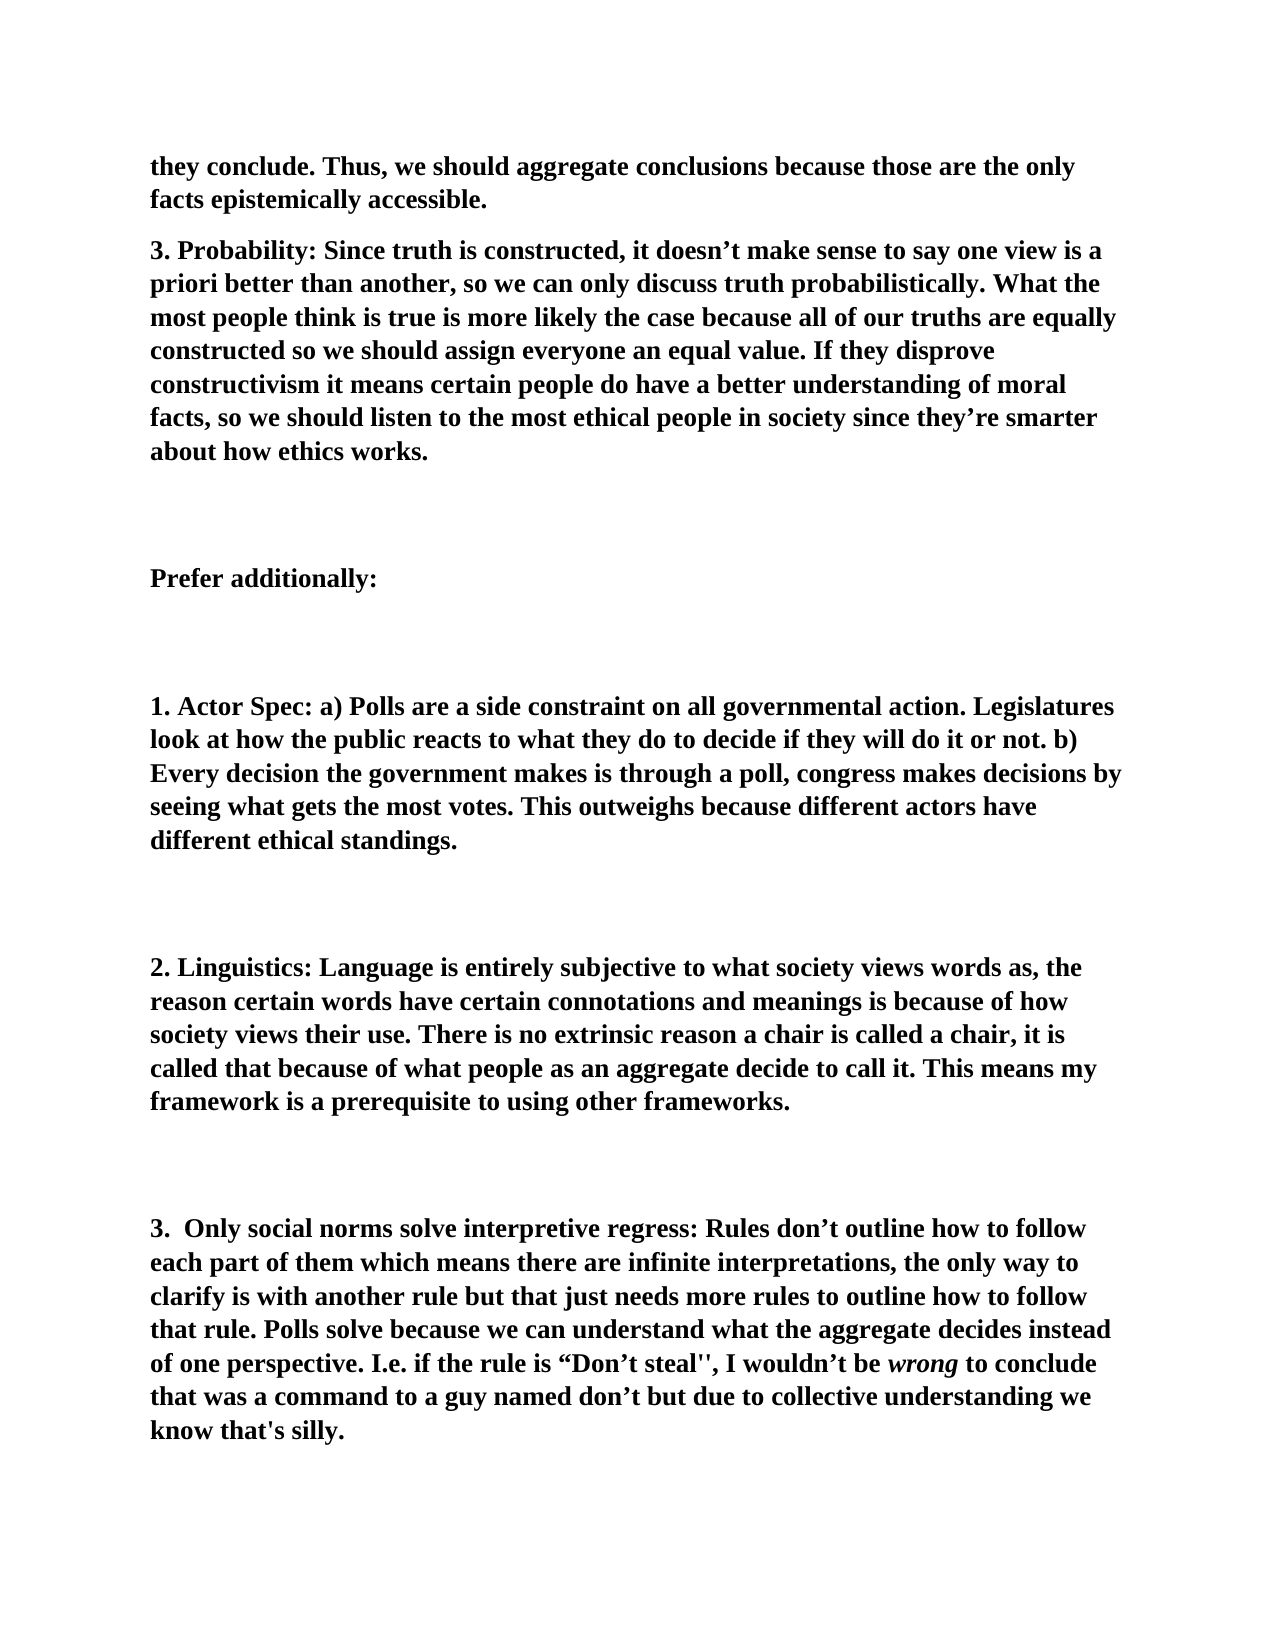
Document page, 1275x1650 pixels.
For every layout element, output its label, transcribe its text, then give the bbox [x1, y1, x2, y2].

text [150, 150, 1125, 215]
text 3. Only social norms solve interpretive regress: Rules don’t outline how to follow each part of them which means there are infinite interpretations, the only way to clarify is with another rule but that just needs more rules to outline how to follow that rule. Polls solve because we can understand what the aggregate decides instead of one perspective. I.e. if the rule is “Don’t steal'', I wouldn’t be wrong to conclude that was a command to a guy named don’t but due to collective understanding we know that's silly. [150, 1212, 1125, 1445]
text 2. Linguistics: Language is entirely subjective to what society views words as, the reason certain words have certain connotations and meanings is because of how society views their use. There is no extrinsic reason a chair is called a chair, it is called that because of what people as an aggregate decide to call it. This means my framework is a prerequisite to using other frameworks. [150, 951, 1125, 1116]
text 3. Probability: Since truth is constructed, it doesn’t make sense to say one view is a priori better than another, so we can only discuss truth probabilistically. What the most people think is true is more likely the case because all of our truths are equally constructed so we should assign everyone an equal value. If they disprove constructivism it means certain people do have a better understanding of moral facts, so we should listen to the most ethical people in society since they’re smarter about how ethics works. [150, 234, 1125, 466]
text Prefer additionally: [150, 562, 1125, 593]
text 1. Actor Spec: a) Polls are a side constraint on all governmental action. Legislatures look at how the public reacts to what they do to decide if they will do it or not. b) Every decision the government makes is through a poll, congress makes decisions by seeing what gets the most votes. This outweighs because different actors have different ethical standings. [150, 689, 1125, 855]
